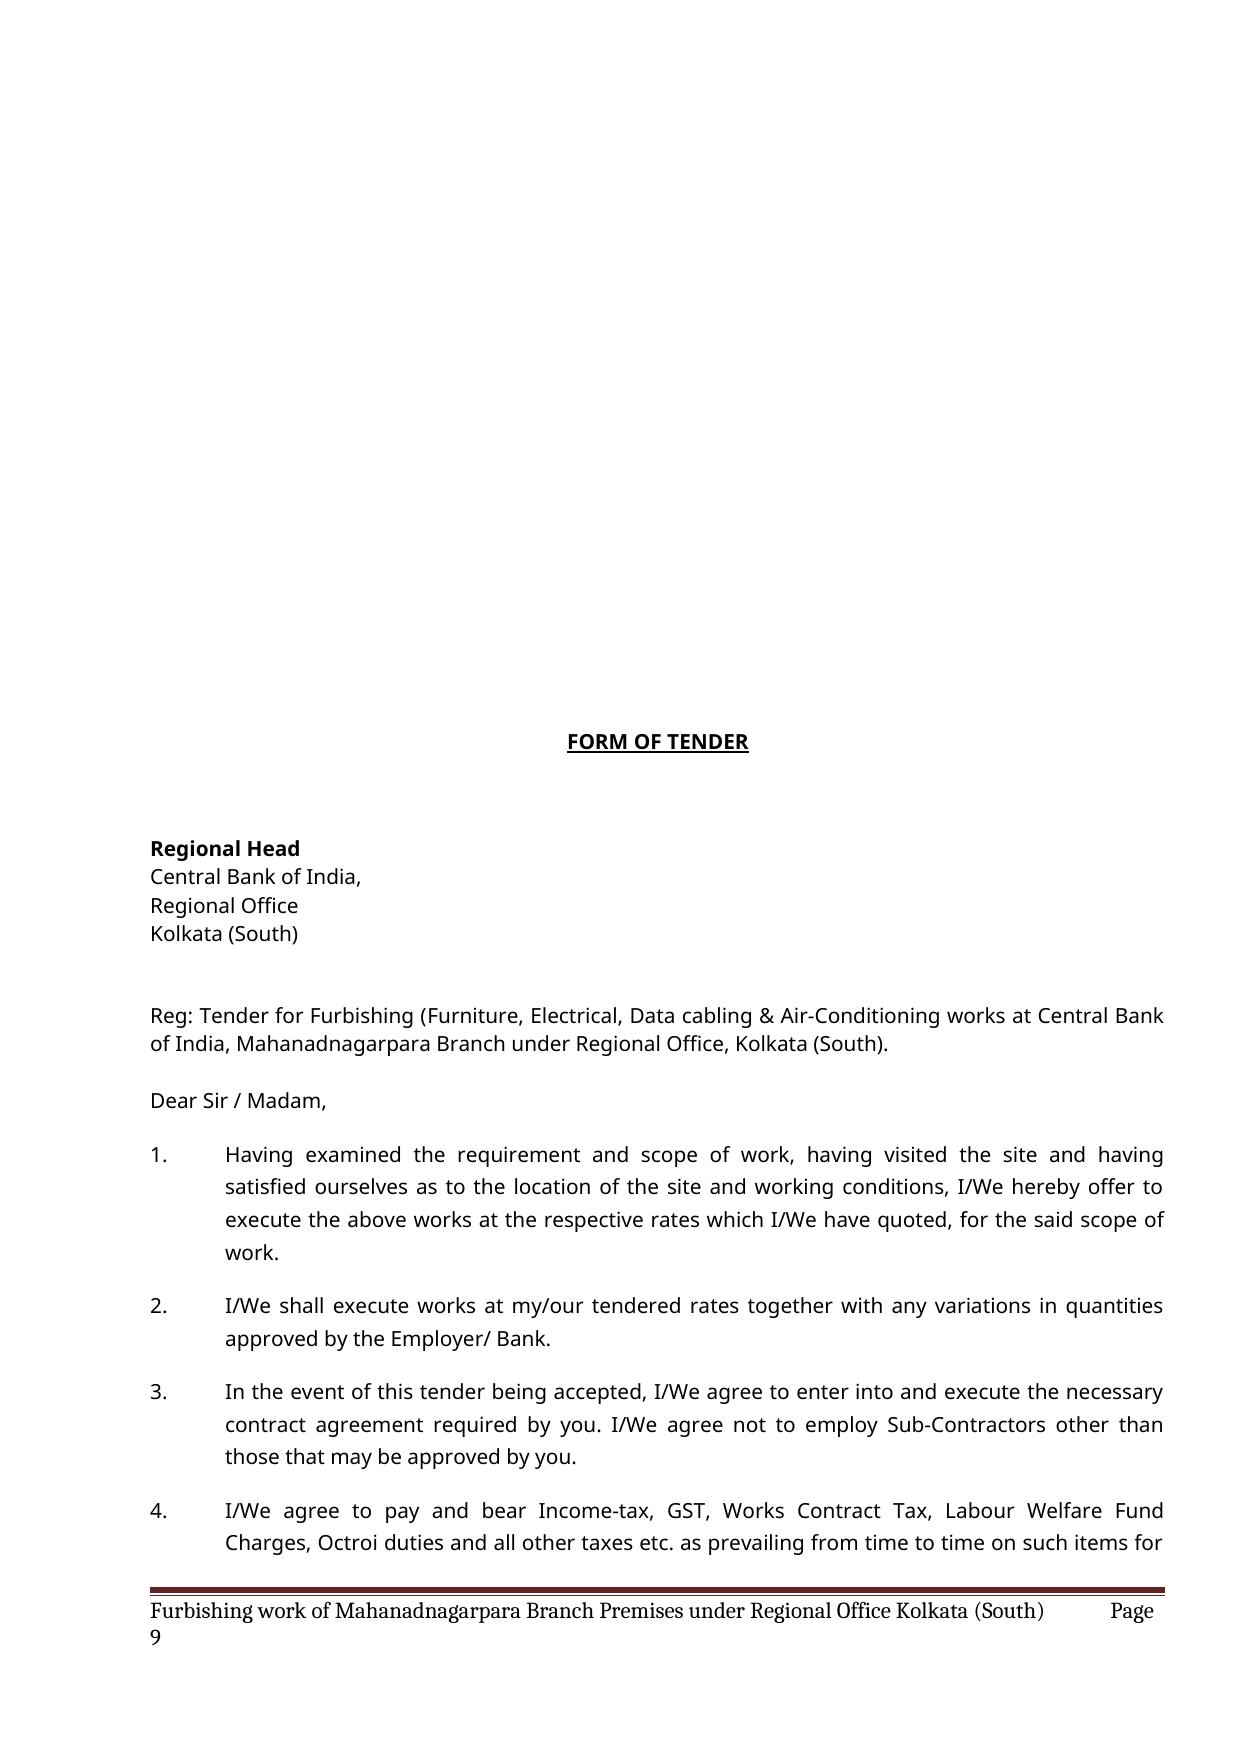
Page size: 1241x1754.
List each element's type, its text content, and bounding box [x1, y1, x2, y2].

text 2. I/We shall execute works at my/our tendered rates together with any variations in quantities approved by the Employer/ Bank. [150, 1291, 1165, 1352]
text FORM OF TENDER [150, 727, 1165, 756]
text Kolkata (South) [150, 919, 1165, 948]
text Reg: Tender for Furbishing (Furniture, Electrical, Data cabling & Air-Conditioning works at Central Bank of India, Mahanadnagarpara Branch under Regional Office, Kolkata (South). [150, 1001, 1165, 1058]
text 3. In the event of this tender being accepted, I/We agree to enter into and execute the necessary contract agreement required by you. I/We agree not to employ Sub-Contractors other than those that may be approved by you. [150, 1377, 1165, 1471]
text Regional Office [150, 891, 1165, 919]
text Central Bank of India, [150, 862, 1165, 891]
text Regional Head [150, 834, 1165, 862]
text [150, 1496, 1165, 1557]
text 1. Having examined the requirement and scope of work, having visited the site and having satisfied ourselves as to the location of the site and working conditions, I/We hereby offer to execute the above works at the respective rates which I/We have quoted, for the said scope of work. [150, 1140, 1165, 1266]
text Dear Sir / Madam, [150, 1086, 1165, 1115]
